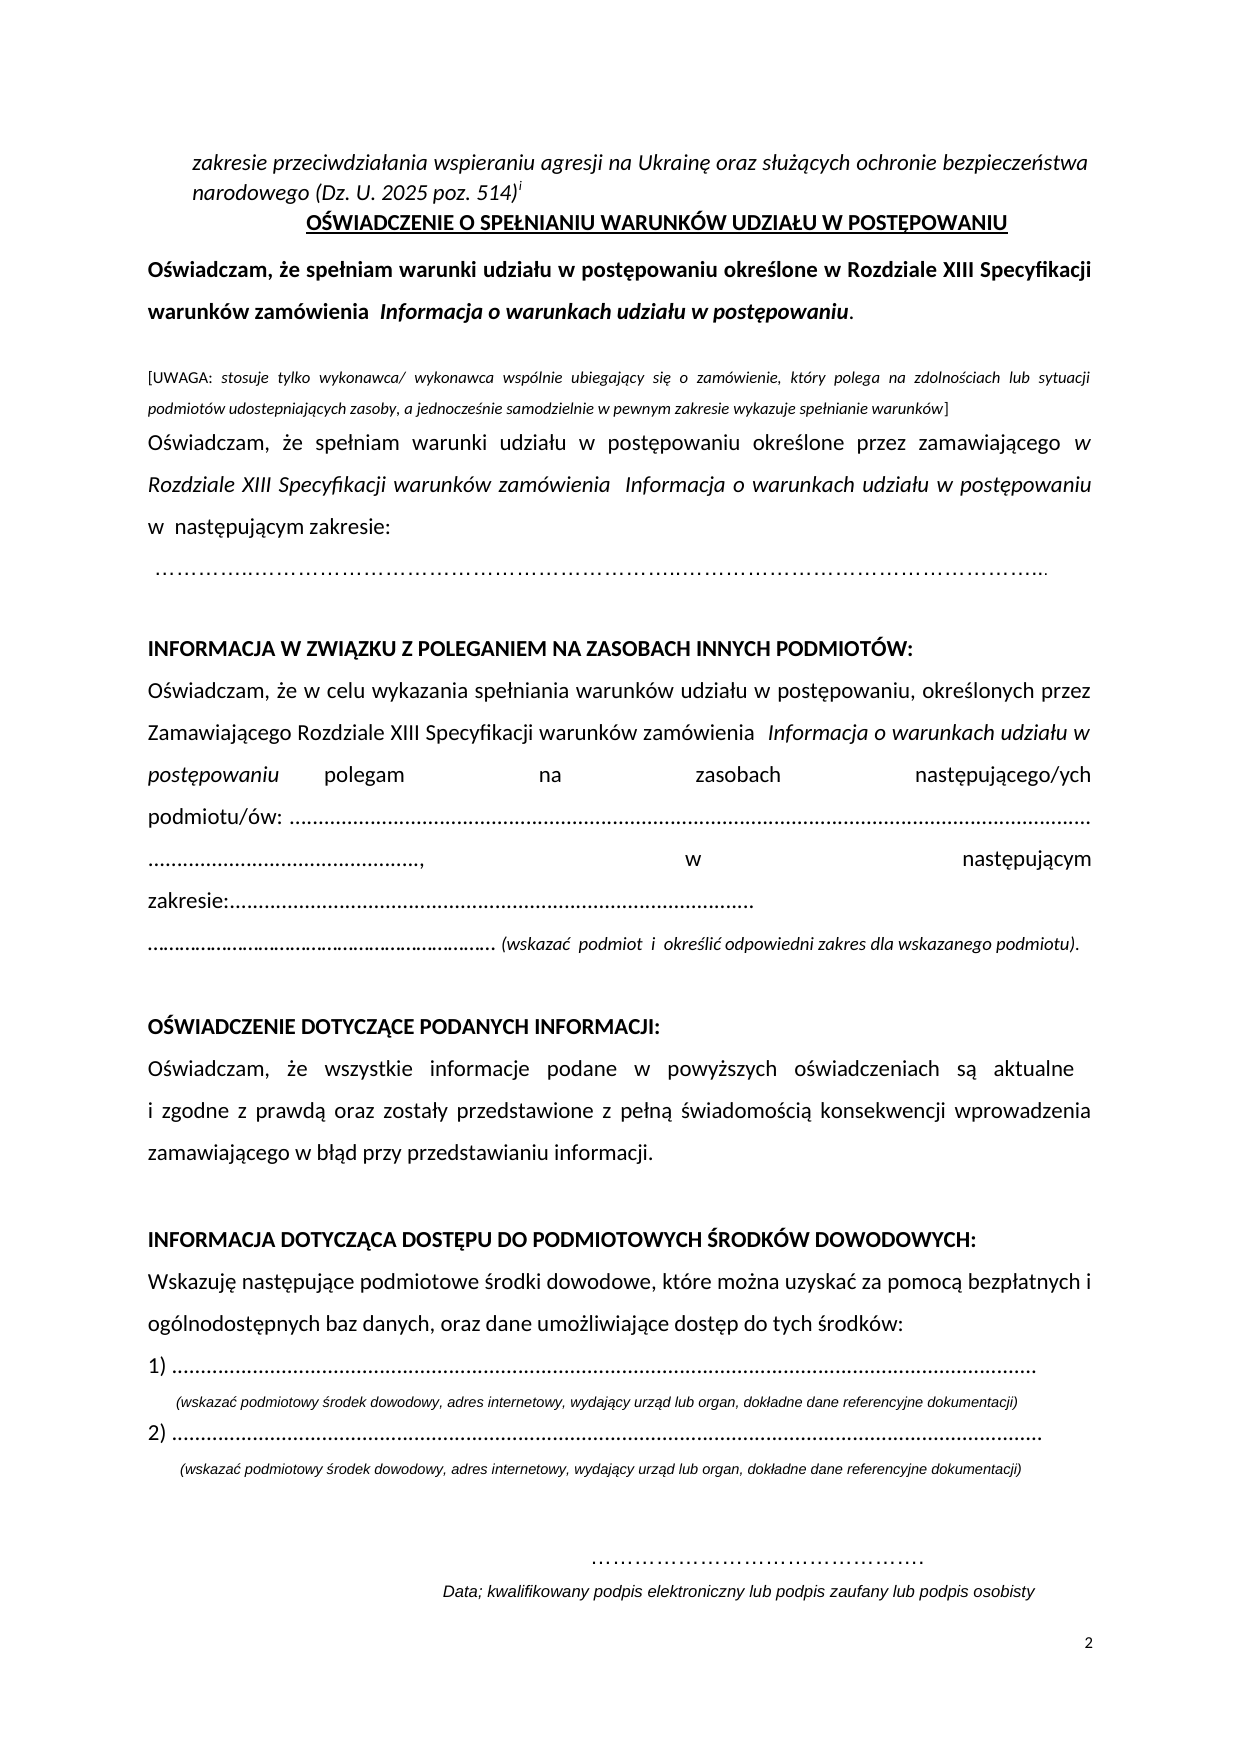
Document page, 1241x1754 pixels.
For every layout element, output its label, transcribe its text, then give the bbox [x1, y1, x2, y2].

text 2) ....................................................................................................................................................... [148, 1418, 1093, 1446]
text INFORMACJA W ZWIĄZKU Z POLEGANIEM NA ZASOBACH INNYCH PODMIOTÓW: [148, 634, 1093, 662]
text Oświadczam, że spełniam warunki udziału w postępowaniu określone w Rozdziale XIII Specyfikacji warunków zamówienia Informacja o warunkach udziału w postępowaniu. [148, 255, 1093, 325]
text (wskazać podmiotowy środek dowodowy, adres internetowy, wydający urząd lub organ, dokładne dane referencyjne dokumentacji) [148, 1460, 1093, 1477]
text Wskazuję następujące podmiotowe środki dowodowe, które można uzyskać za pomocą bezpłatnych i ogólnodostępnych baz danych, oraz dane umożliwiające dostęp do tych środków: [148, 1267, 1093, 1337]
text Oświadczam, że wszystkie informacje podane w powyższych oświadczeniach są aktualne i zgodne z prawdą oraz zostały przedstawione z pełną świadomością konsekwencji wprowadzenia zamawiającego w błąd przy przedstawianiu informacji. [148, 1054, 1093, 1166]
text …………..…………………………………………………..…………………………………………... [148, 554, 1093, 579]
text 1) ...................................................................................................................................................... [148, 1351, 1093, 1379]
text [UWAGA: stosuje tylko wykonawca/ wykonawca wspólnie ubiegający się o zamówienie, który polega na zdolnościach lub sytuacji podmiotów udostepniających zasoby, a jednocześnie samodzielnie w pewnym zakresie wykazuje spełnianie warunków] [148, 368, 1093, 418]
text (wskazać podmiotowy środek dowodowy, adres internetowy, wydający urząd lub organ, dokładne dane referencyjne dokumentacji) [148, 1393, 1093, 1410]
text ………………………………………. [516, 1544, 1093, 1569]
text Oświadczam, że spełniam warunki udziału w postępowaniu określone przez zamawiającego w Rozdziale XIII Specyfikacji warunków zamówienia Informacja o warunkach udziału w postępowaniu w następującym zakresie: [148, 428, 1093, 540]
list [154, 148, 1093, 206]
text Data; kwalifikowany podpis elektroniczny lub podpis zaufany lub podpis osobisty [148, 1582, 1093, 1601]
list OŚWIADCZENIE O SPEŁNIANIU WARUNKÓW UDZIAŁU W POSTĘPOWANIU [192, 208, 1093, 236]
text OŚWIADCZENIE DOTYCZĄCE PODANYCH INFORMACJI: [148, 1012, 1093, 1040]
text Oświadczam, że w celu wykazania spełniania warunków udziału w postępowaniu, określonych przez Zamawiającego Rozdziale XIII Specyfikacji warunków zamówienia Informacja o warunkach udziału w postępowaniu polegam na zasobach następującego/ych podmiotu/ów: .........................................................................................................................................................................................., w następującym zakresie:........................................................................................... ………………………………………………………… (wskazać podmiot i określić odpowiedni zakres dla wskazanego podmiotu). [148, 676, 1093, 956]
text INFORMACJA DOTYCZĄCA DOSTĘPU DO PODMIOTOWYCH ŚRODKÓW DOWODOWYCH: [148, 1225, 1093, 1253]
